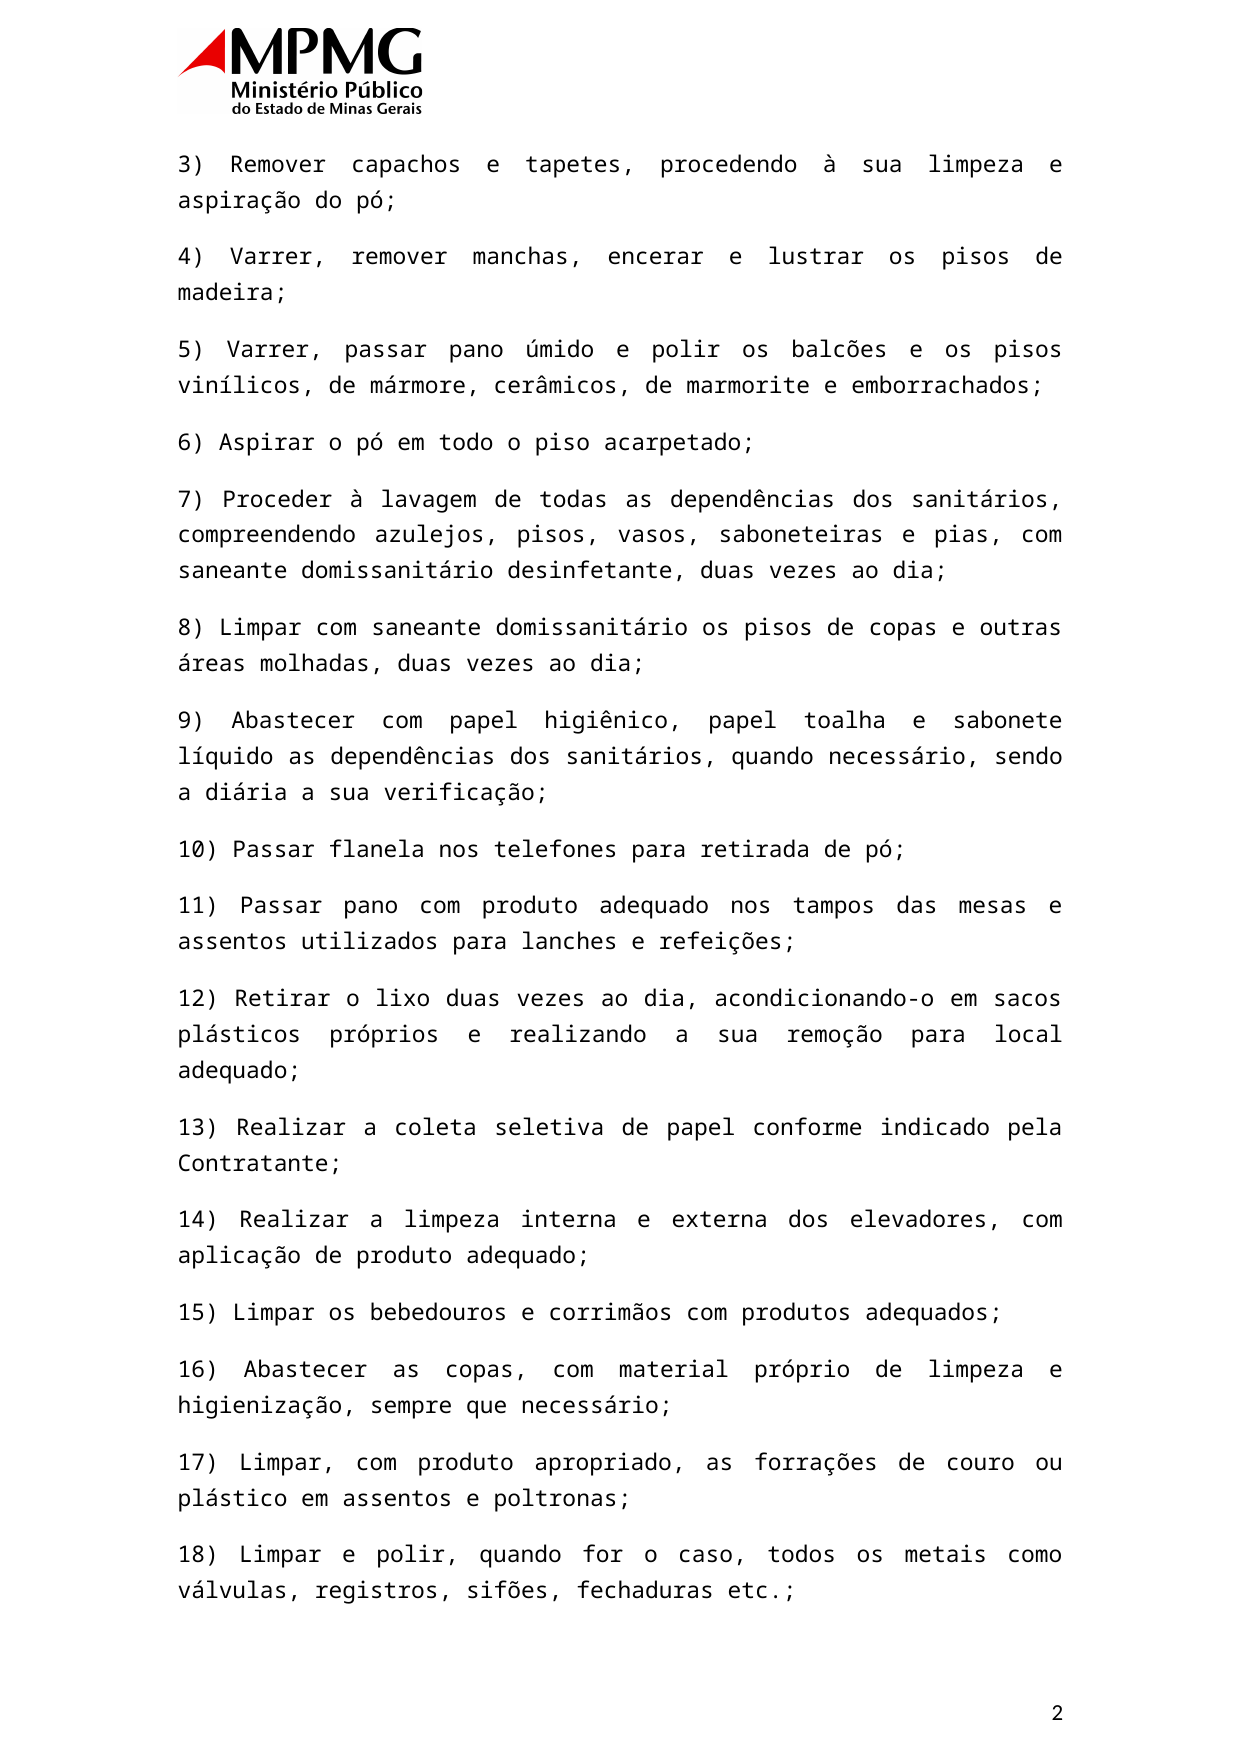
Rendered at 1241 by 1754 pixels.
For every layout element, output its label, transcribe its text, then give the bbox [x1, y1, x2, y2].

text 8) Limpar com saneante domissanitário os pisos de copas e outras áreas molhadas, duas vezes ao dia; [177, 611, 1063, 678]
text 14) Realizar a limpeza interna e externa dos elevadores, com aplicação de produto adequado; [177, 1203, 1063, 1271]
text 11) Passar pano com produto adequado nos tampos das mesas e assentos utilizados para lanches e refeições; [177, 889, 1063, 956]
text 5) Varrer, passar pano úmido e polir os balcões e os pisos vinílicos, de mármore, cerâmicos, de marmorite e emborrachados; [177, 333, 1063, 400]
text 18) Limpar e polir, quando for o caso, todos os metais como válvulas, registros, sifões, fechaduras etc.; [177, 1538, 1063, 1605]
text 10) Passar flanela nos telefones para retirada de pó; [177, 832, 1063, 864]
text 17) Limpar, com produto apropriado, as forrações de couro ou plástico em assentos e poltronas; [177, 1446, 1063, 1513]
text 3) Remover capachos e tapetes, procedendo à sua limpeza e aspiração do pó; [177, 148, 1063, 215]
text 6) Aspirar o pó em todo o piso acarpetado; [177, 426, 1063, 457]
text 7) Proceder à lavagem de todas as dependências dos sanitários, compreendendo azulejos, pisos, vasos, saboneteiras e pias, com saneante domissanitário desinfetante, duas vezes ao dia; [177, 482, 1063, 586]
picture [177, 28, 423, 114]
text 16) Abastecer as copas, com material próprio de limpeza e higienização, sempre que necessário; [177, 1353, 1063, 1420]
text 15) Limpar os bebedouros e corrimãos com produtos adequados; [177, 1296, 1063, 1327]
text 4) Varrer, remover manchas, encerar e lustrar os pisos de madeira; [177, 240, 1063, 307]
text 12) Retirar o lixo duas vezes ao dia, acondicionando-o em sacos plásticos próprios e realizando a sua remoção para local adequado; [177, 982, 1063, 1085]
text 13) Realizar a coleta seletiva de papel conforme indicado pela Contratante; [177, 1111, 1063, 1178]
text 9) Abastecer com papel higiênico, papel toalha e sabonete líquido as dependências dos sanitários, quando necessário, sendo a diária a sua verificação; [177, 704, 1063, 807]
